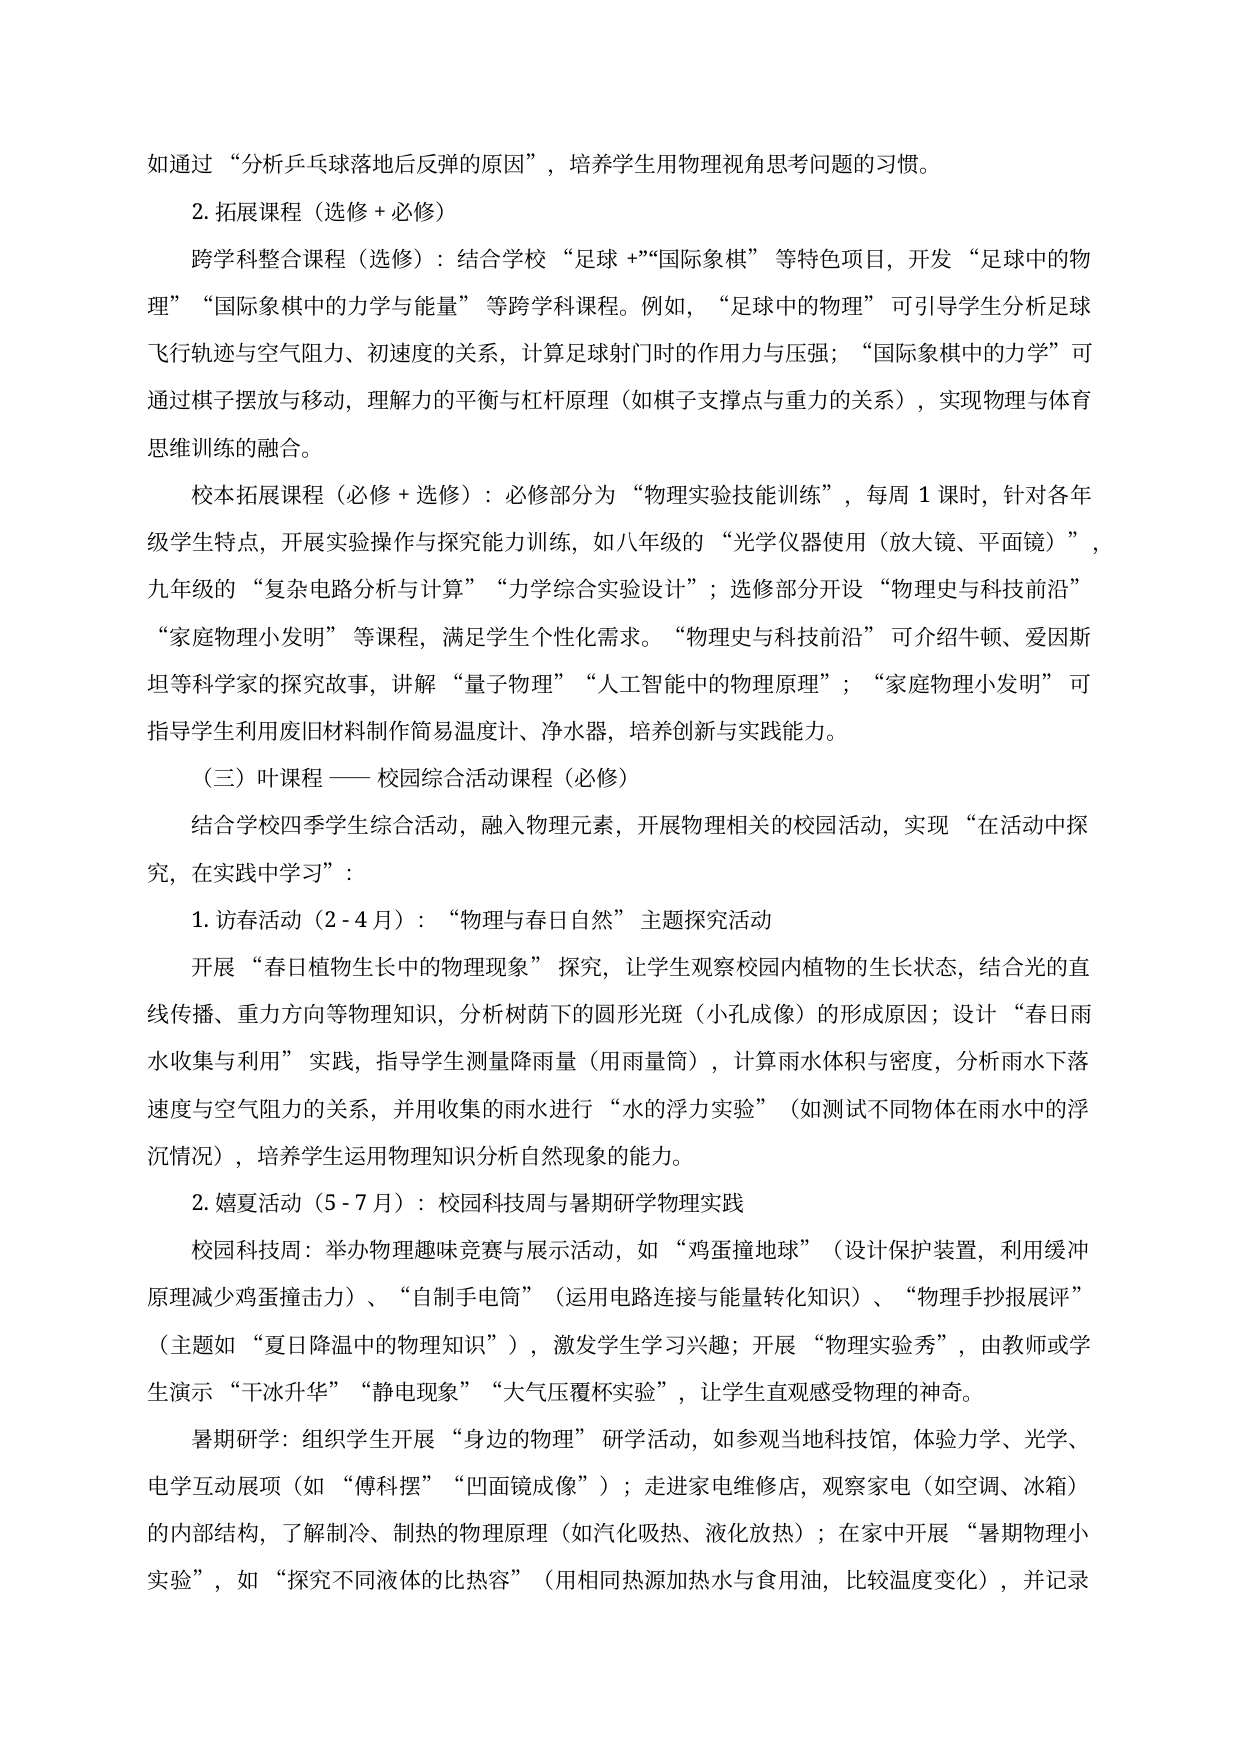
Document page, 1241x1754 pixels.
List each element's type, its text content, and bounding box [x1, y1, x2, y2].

list （三）叶课程 —— 校园综合活动课程（必修） [148, 761, 1093, 793]
list 1. 访春活动（2 - 4 月）：“物理与春日自然” 主题探究活动 [148, 903, 1093, 934]
list 2. 拓展课程（选修 + 必修） [148, 195, 1093, 226]
list 开展 “春日植物生长中的物理现象” 探究，让学生观察校园内植物的生长状态，结合光的直线传播、重力方向等物理知识，分析树荫下的圆形光斑（小孔成像）的形成原因；设计 “春日雨水收集与利用” 实践，指导学生测量降雨量（用雨量筒），计算雨水体积与密度，分析雨水下落速度与空气阻力的关系，并用收集的雨水进行 “水的浮力实验”（如测试不同物体在雨水中的浮沉情况），培养学生运用物理知识分析自然现象的能力。 [148, 950, 1093, 1170]
list 结合学校四季学生综合活动，融入物理元素，开展物理相关的校园活动，实现 “在活动中探究，在实践中学习”： [148, 808, 1093, 887]
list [148, 148, 1093, 179]
list 校园科技周：举办物理趣味竞赛与展示活动，如 “鸡蛋撞地球”（设计保护装置，利用缓冲原理减少鸡蛋撞击力）、“自制手电筒”（运用电路连接与能量转化知识）、“物理手抄报展评”（主题如 “夏日降温中的物理知识”），激发学生学习兴趣；开展 “物理实验秀”，由教师或学生演示 “干冰升华”“静电现象”“大气压覆杯实验”，让学生直观感受物理的神奇。 [148, 1233, 1093, 1406]
list 2. 嬉夏活动（5 - 7 月）：校园科技周与暑期研学物理实践 [148, 1186, 1093, 1218]
list 校本拓展课程（必修 + 选修）：必修部分为 “物理实验技能训练”，每周 1 课时，针对各年级学生特点，开展实验操作与探究能力训练，如八年级的 “光学仪器使用（放大镜、平面镜）”，九年级的 “复杂电路分析与计算”“力学综合实验设计”；选修部分开设 “物理史与科技前沿”“家庭物理小发明” 等课程，满足学生个性化需求。“物理史与科技前沿” 可介绍牛顿、爱因斯坦等科学家的探究故事，讲解 “量子物理”“人工智能中的物理原理”；“家庭物理小发明” 可指导学生利用废旧材料制作简易温度计、净水器，培养创新与实践能力。 [148, 478, 1093, 746]
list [148, 1422, 1093, 1595]
list 跨学科整合课程（选修）：结合学校 “足球 +”“国际象棋” 等特色项目，开发 “足球中的物理”“国际象棋中的力学与能量” 等跨学科课程。例如，“足球中的物理” 可引导学生分析足球飞行轨迹与空气阻力、初速度的关系，计算足球射门时的作用力与压强；“国际象棋中的力学”可通过棋子摆放与移动，理解力的平衡与杠杆原理（如棋子支撑点与重力的关系），实现物理与体育、思维训练的融合。 [148, 242, 1093, 462]
